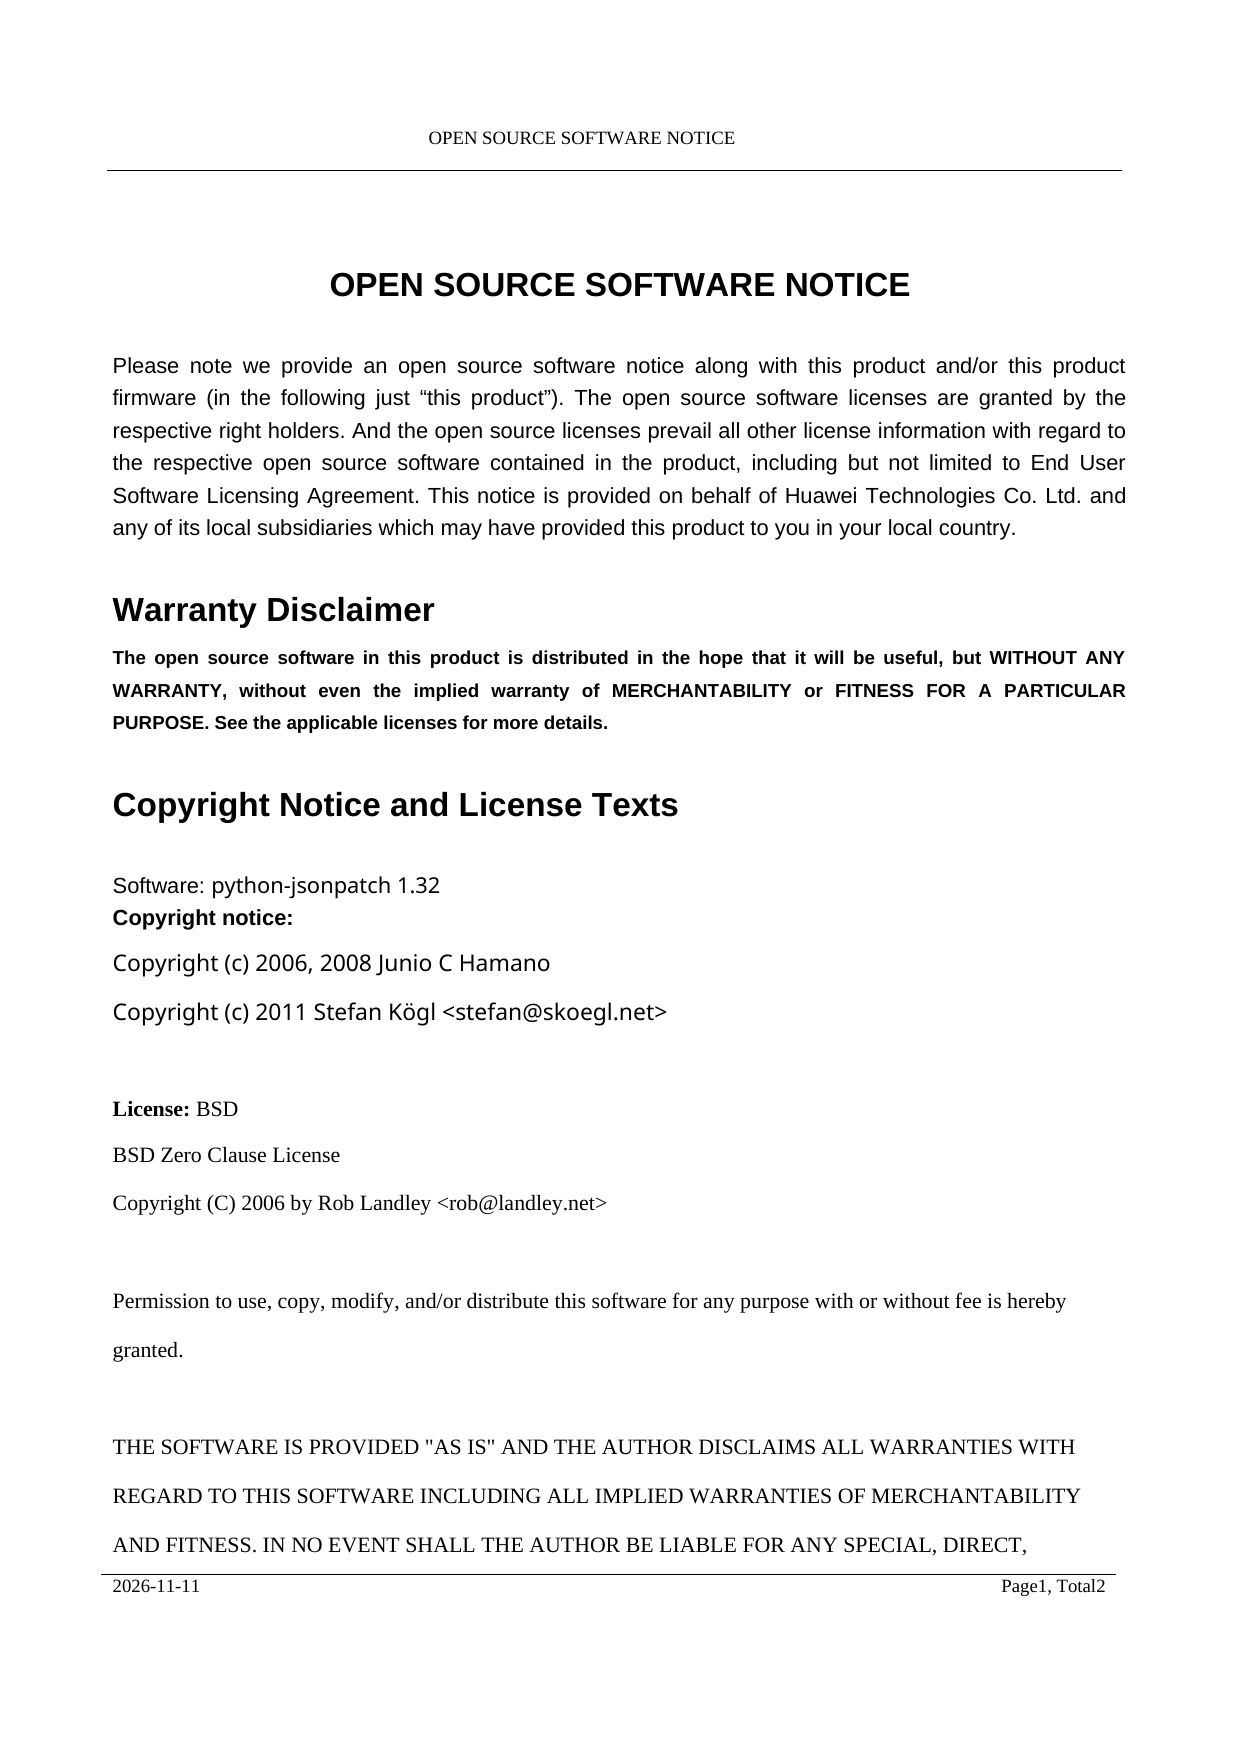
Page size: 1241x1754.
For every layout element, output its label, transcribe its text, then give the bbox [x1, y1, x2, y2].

text The open source software in this product is distributed in the hope that it will be useful, but WITHOUT ANY WARRANTY, without even the implied warranty of MERCHANTABILITY or FITNESS FOR A PARTICULAR PURPOSE. See the applicable licenses for more details. [112, 641, 1128, 739]
text Copyright Notice and License Texts [112, 771, 1128, 836]
text License: BSD [112, 1093, 1128, 1125]
text Copyright (c) 2006, 2008 Junio C Hamano Copyright (c) 2011 Stefan Kögl <stefan@skoegl.net> [112, 947, 1128, 1077]
text Please note we provide an open source software notice along with this product and/or this product firmware (in the following just “this product”). The open source software licenses are granted by the respective right holders. And the open source licenses prevail all other license information with regard to the respective open source software contained in the product, including but not limited to End User Software Licensing Agreement. This notice is provided on behalf of Huawei Technologies Co. Ltd. and any of its local subsidiaries which may have provided this product to you in your local country. [112, 349, 1128, 544]
text Warranty Disclaimer [112, 576, 1128, 641]
text OPEN SOURCE SOFTWARE NOTICE [112, 251, 1128, 316]
text Copyright notice: [112, 901, 1128, 934]
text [112, 1138, 1128, 1560]
text Software: python-jsonpatch 1.32 [112, 869, 1128, 901]
